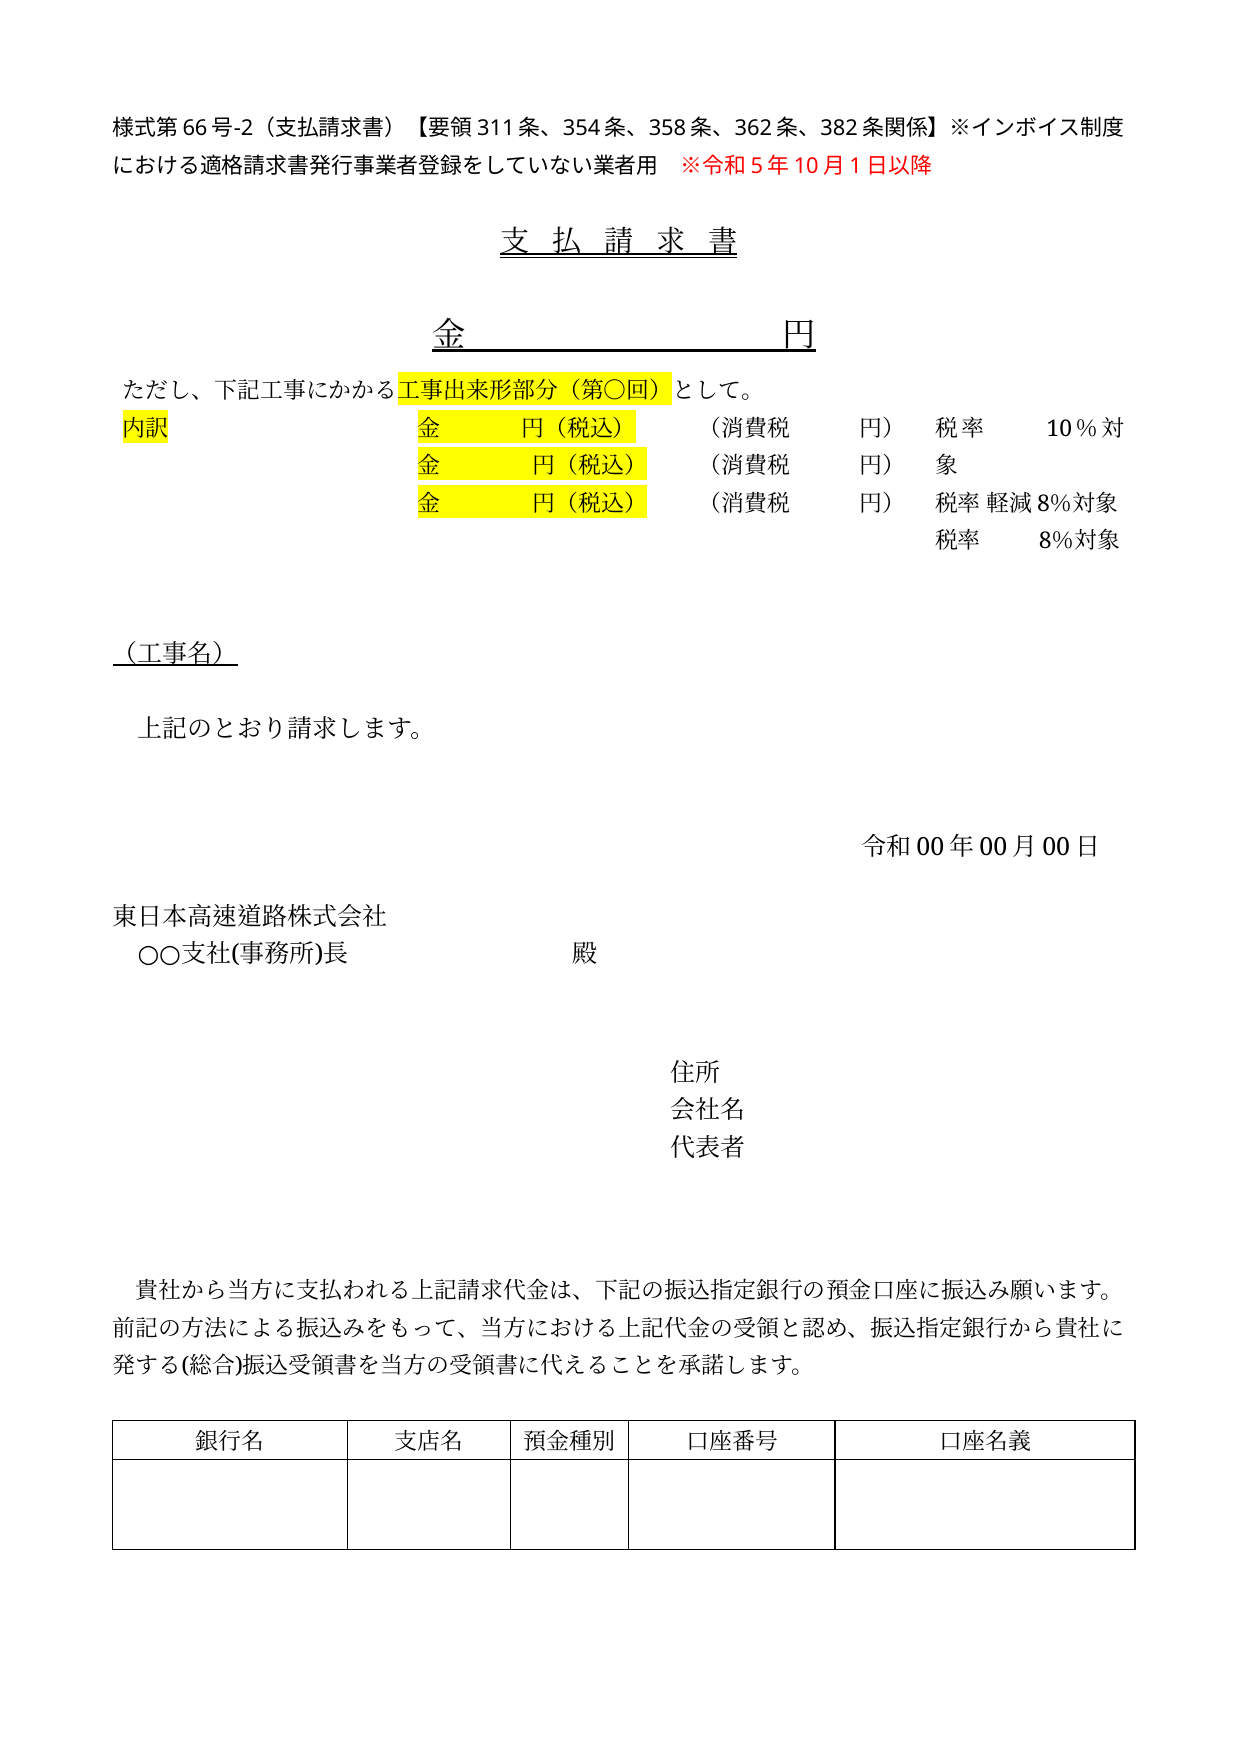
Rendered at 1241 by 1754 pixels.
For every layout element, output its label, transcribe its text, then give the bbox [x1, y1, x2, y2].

text 様式第66号-2（支払請求書）【要領311条、354条、358条、362条、382条関係】※インボイス制度における適格請求書発行事業者登録をしていない業者用 ※令和5年10月1日以降 [112, 107, 1125, 182]
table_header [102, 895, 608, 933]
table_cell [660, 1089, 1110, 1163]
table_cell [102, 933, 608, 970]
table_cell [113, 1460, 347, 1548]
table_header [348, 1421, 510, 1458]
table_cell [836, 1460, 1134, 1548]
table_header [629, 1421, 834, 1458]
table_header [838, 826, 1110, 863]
text 上記のとおり請求します。 [112, 707, 1125, 745]
text （工事名） [112, 632, 1125, 670]
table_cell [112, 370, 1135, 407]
text 貴社から当方に支払われる上記請求代金は、下記の振込指定銀行の預金口座に振込み願います。前記の方法による振込みをもって、当方における上記代金の受領と認め、振込指定銀行から貴社に発する(総合)振込受領書を当方の受領書に代えることを承諾します。 [112, 1270, 1125, 1382]
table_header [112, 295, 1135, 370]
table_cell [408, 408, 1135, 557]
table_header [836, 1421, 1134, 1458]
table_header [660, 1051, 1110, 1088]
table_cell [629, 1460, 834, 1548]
text 支払請求書 [112, 201, 1125, 276]
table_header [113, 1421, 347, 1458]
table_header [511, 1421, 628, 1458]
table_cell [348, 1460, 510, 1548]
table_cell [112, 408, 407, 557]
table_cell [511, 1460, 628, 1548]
